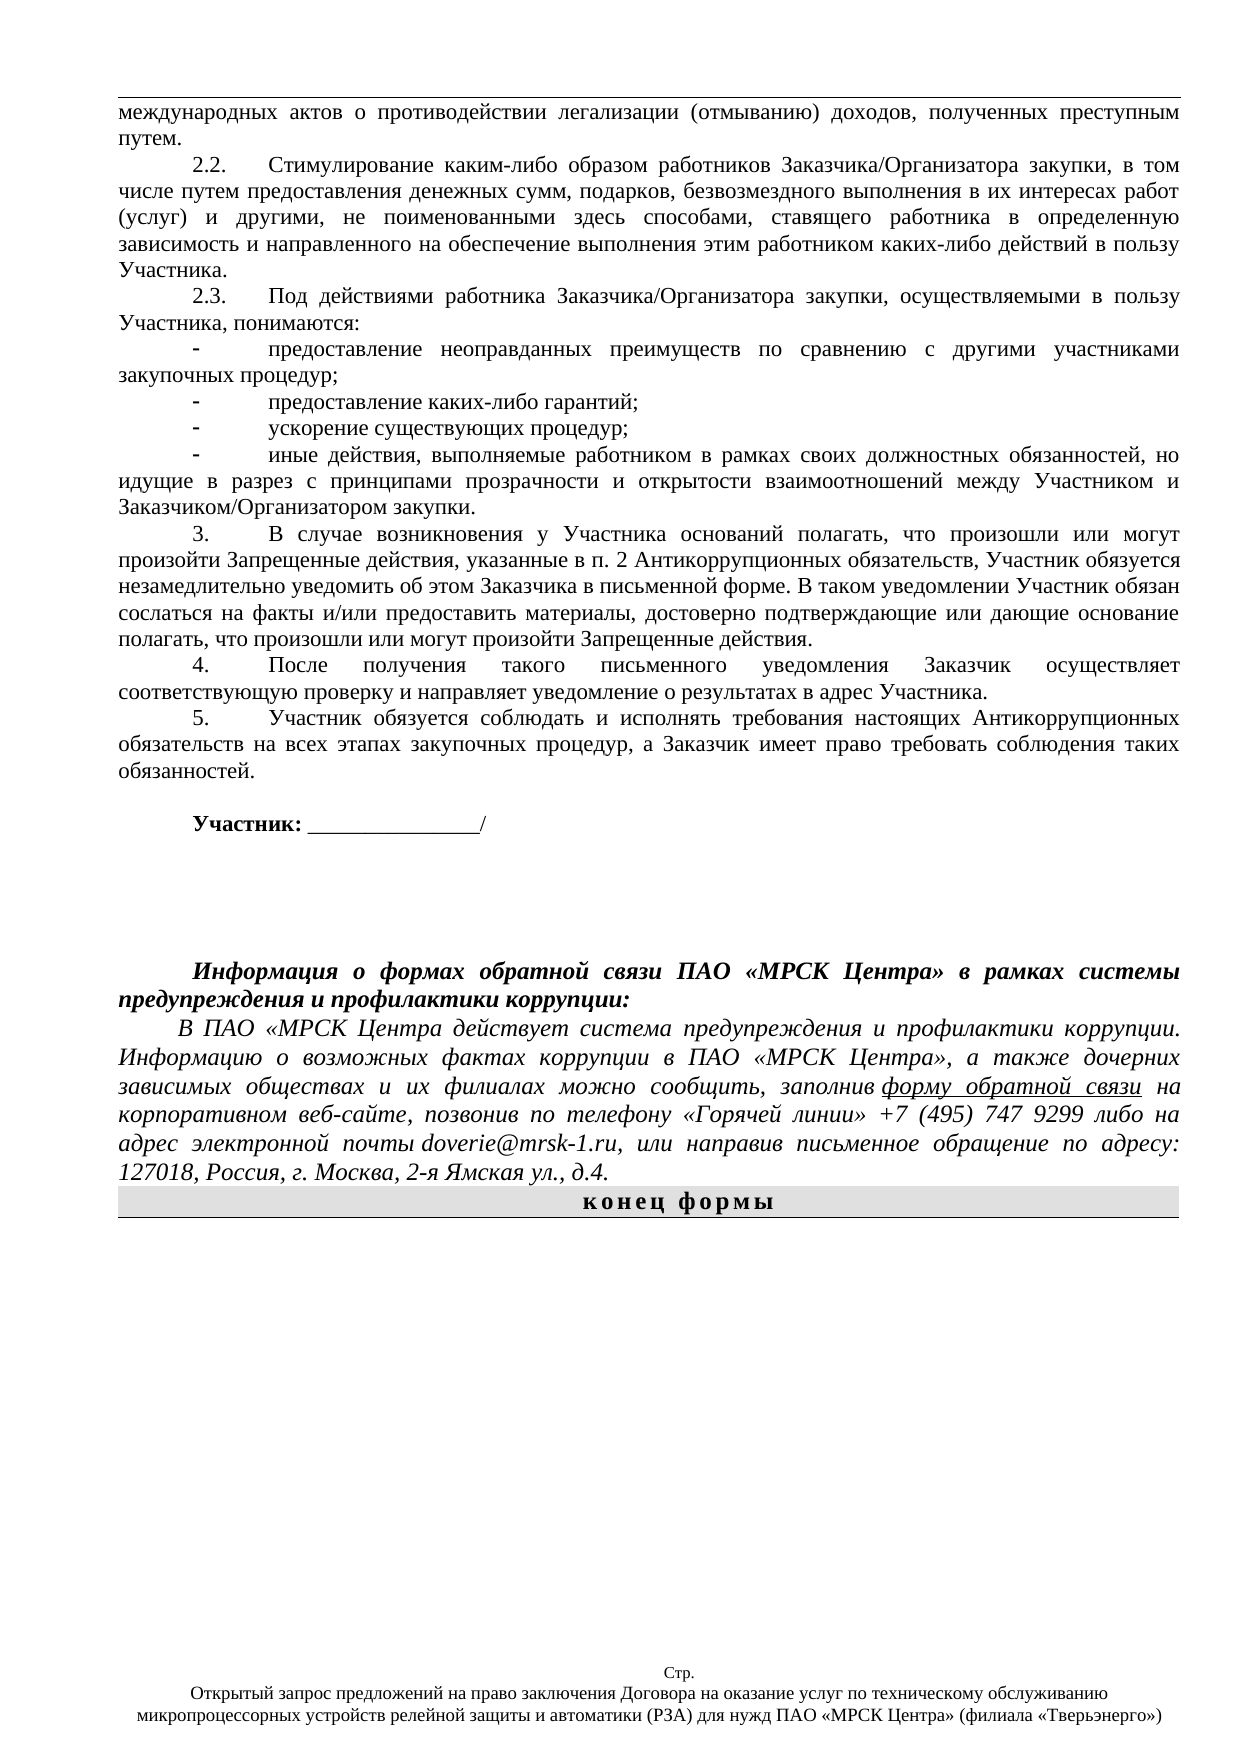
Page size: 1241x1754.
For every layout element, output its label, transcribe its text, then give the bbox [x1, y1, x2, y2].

text Участник: _______________/ [118, 809, 1181, 836]
list Участник обязуется соблюдать и исполнять требования настоящих Антикоррупционных обязательств на всех этапах закупочных процедур, а Заказчик имеет право требовать соблюдения таких обязанностей. [118, 704, 1181, 783]
list иные действия, выполняемые работником в рамках своих должностных обязанностей, но идущие в разрез с принципами прозрачности и открытости взаимоотношений между Участником и Заказчиком/Организатором закупки. [118, 441, 1181, 520]
text Информация о формах обратной связи ПАО «МРСК Центра» в рамках системы предупреждения и профилактики коррупции: [118, 956, 1181, 1013]
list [118, 98, 1181, 151]
list Под действиями работника Заказчика/Организатора закупки, осуществляемыми в пользу Участника, понимаются: [118, 282, 1181, 335]
list ускорение существующих процедур; [118, 414, 1181, 441]
list предоставление неоправданных преимуществ по сравнению с другими участниками закупочных процедур; [118, 335, 1181, 388]
text В ПАО «МРСК Центра действует система предупреждения и профилактики коррупции. Информацию о возможных фактах коррупции в ПАО «МРСК Центра», а также дочерних зависимых обществах и их филиалах можно сообщить, заполнив форму обратной связи на корпоративном веб-сайте, позвонив по телефону «Горячей линии» +7 (495) 747 9299 либо на адрес электронной почты doverie@mrsk-1.ru, или направив письменное обращение по адресу: 127018, Россия, г. Москва, 2-я Ямская ул., д.4. [415, 1128, 1181, 1186]
list После получения такого письменного уведомления Заказчик осуществляет соответствующую проверку и направляет уведомление о результатах в адрес Участника. [118, 651, 1181, 704]
text конец формы [118, 1186, 1179, 1217]
list предоставление каких-либо гарантий; [118, 388, 1181, 414]
list В случае возникновения у Участника оснований полагать, что произошли или могут произойти Запрещенные действия, указанные в п. 2 Антикоррупционных обязательств, Участник обязуется незамедлительно уведомить об этом Заказчика в письменной форме. В таком уведомлении Участник обязан сослаться на факты и/или предоставить материалы, достоверно подтверждающие или дающие основание полагать, что произошли или могут произойти Запрещенные действия. [118, 520, 1181, 651]
text В ПАО «МРСК Центра действует система предупреждения и профилактики коррупции. Информацию о возможных фактах коррупции в ПАО «МРСК Центра», а также дочерних зависимых обществах и их филиалах можно сообщить, заполнив форму обратной связи на корпоративном веб-сайте, позвонив по телефону «Горячей линии» +7 (495) 747 9299 либо на адрес электронной почты doverie@mrsk-1.ru, или направив письменное обращение по адресу: 127018, Россия, г. Москва, 2-я Ямская ул., д.4. [118, 1013, 1181, 1042]
list Cтимулирование каким-либо образом работников Заказчика/Организатора закупки, в том числе путем предоставления денежных сумм, подарков, безвозмездного выполнения в их интересах работ (услуг) и другими, не поименованными здесь способами, ставящего работника в определенную зависимость и направленного на обеспечение выполнения этим работником каких-либо действий в пользу Участника. [118, 151, 1181, 282]
text В ПАО «МРСК Центра действует система предупреждения и профилактики коррупции. Информацию о возможных фактах коррупции в ПАО «МРСК Центра», а также дочерних зависимых обществах и их филиалах можно сообщить, заполнив форму обратной связи на корпоративном веб-сайте, позвонив по телефону «Горячей линии» +7 (495) 747 9299 либо на адрес электронной почты doverie@mrsk-1.ru, или направив письменное обращение по адресу: 127018, Россия, г. Москва, 2-я Ямская ул., д.4. [118, 1071, 1181, 1128]
